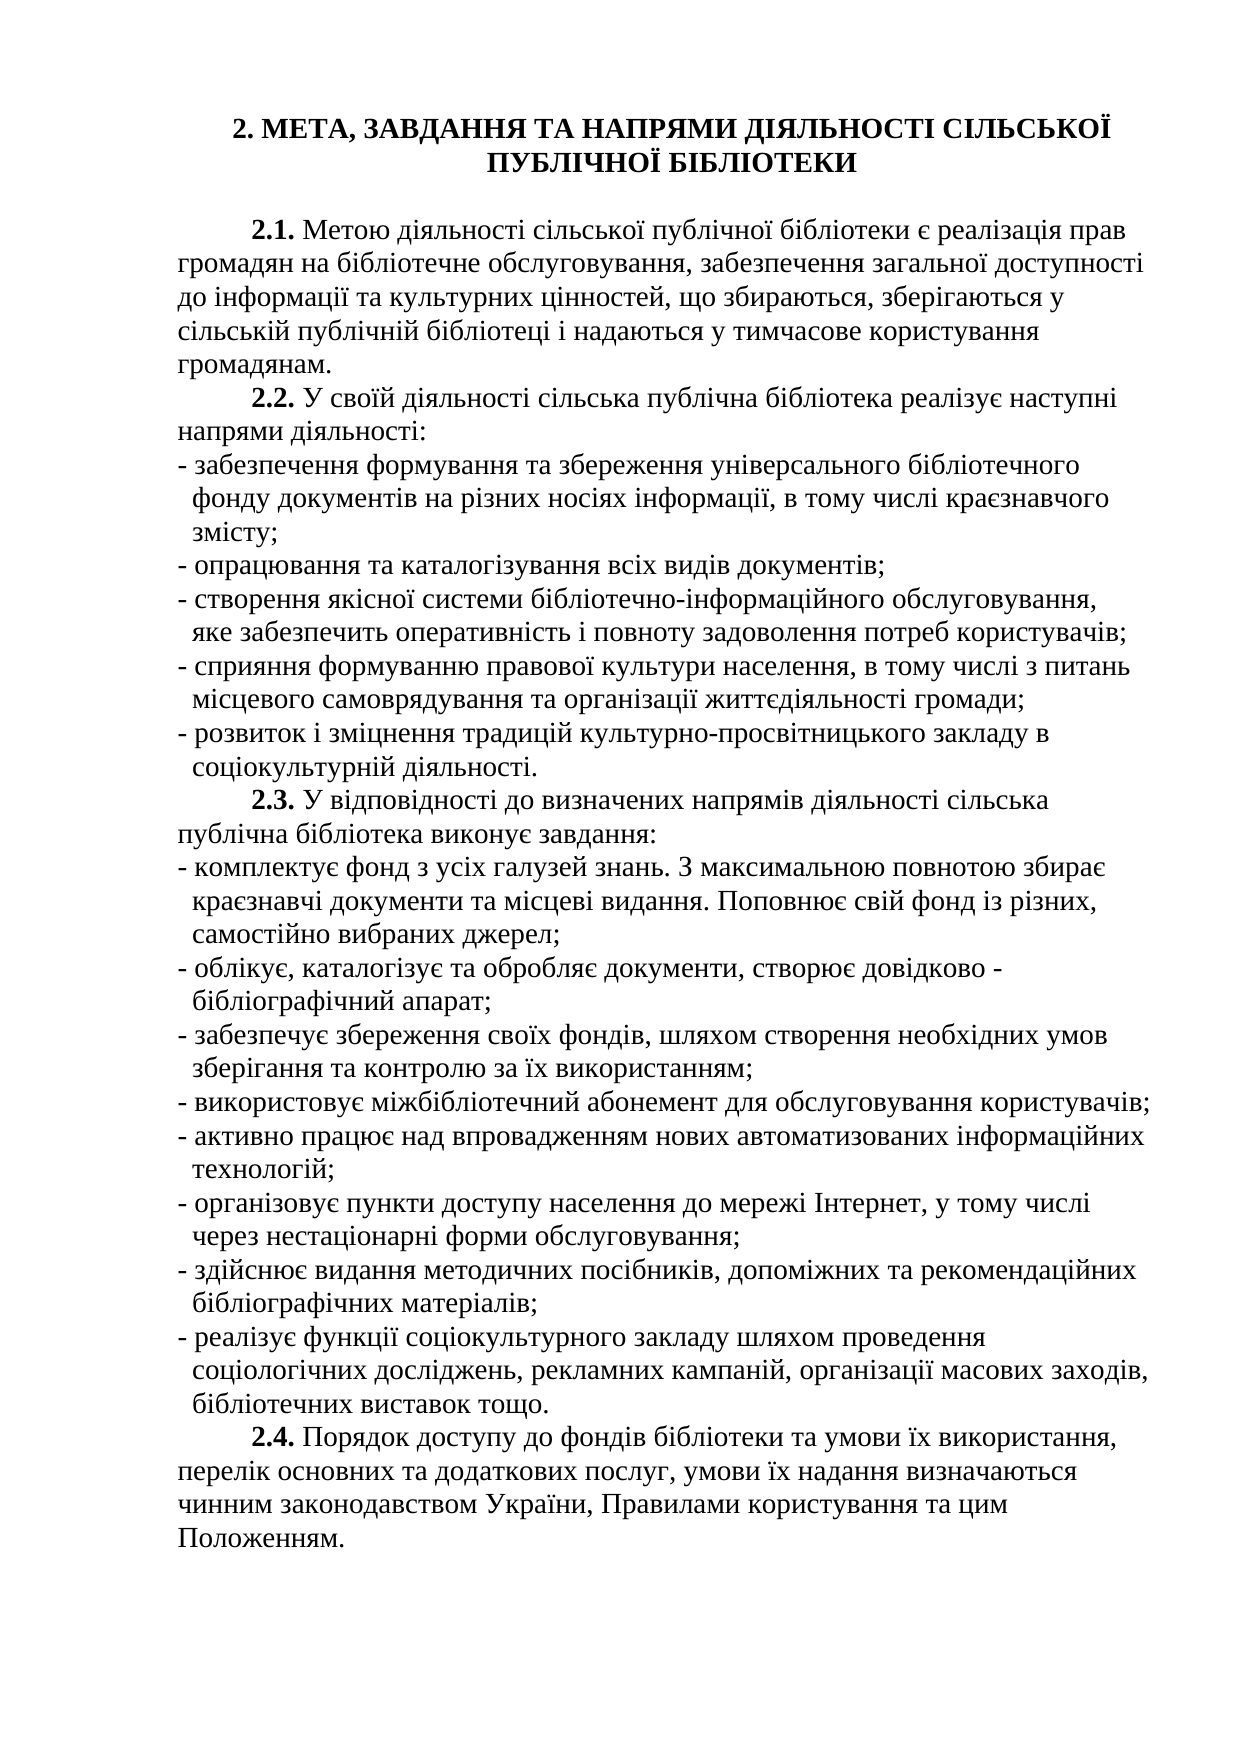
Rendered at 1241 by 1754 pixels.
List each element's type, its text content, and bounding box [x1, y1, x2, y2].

text самостійно вибраних джерел; [177, 916, 1167, 950]
text технологій; [177, 1151, 1167, 1185]
text соціологічних досліджень, рекламних кампаній, організації масових заходів, [177, 1352, 1167, 1386]
text - забезпечення формування та збереження універсального бібліотечного [177, 447, 1167, 480]
text - комплектує фонд з усіх галузей знань. З максимальною повнотою збирає [177, 849, 1167, 883]
text 2.4. Порядок доступу до фондів бібліотеки та умови їх використання, перелік основних та додаткових послуг, умови їх надання визначаються чинним законодавством України, Правилами користування та цим Положенням. [177, 1419, 1167, 1554]
text краєзнавчі документи та місцеві видання. Поповнює свій фонд із різних, [177, 883, 1167, 916]
text 2.1. Метою діяльності сільської публічної бібліотеки є реалізація прав громадян на бібліотечне обслуговування, забезпечення загальної доступності до інформації та культурних цінностей, що збираються, зберігаються у сільській публічній бібліотеці і надаються у тимчасове користування громадянам. [177, 212, 1167, 380]
text соціокультурній діяльності. [177, 749, 1167, 782]
text 2.2. У своїй діяльності сільська публічна бібліотека реалізує наступні напрями діяльності: [177, 380, 1167, 447]
text - забезпечує збереження своїх фондів, шляхом створення необхідних умов [177, 1017, 1167, 1051]
text - опрацювання та каталогізування всіх видів документів; [177, 547, 1167, 581]
text 2. МЕТА, ЗАВДАННЯ ТА НАПРЯМИ ДІЯЛЬНОСТІ СІЛЬСЬКОЇ ПУБЛІЧНОЇ БІБЛІОТЕКИ [177, 111, 1167, 178]
text фонду документів на різних носіях інформації, в тому числі краєзнавчого [177, 480, 1167, 514]
text - облікує, каталогізує та обробляє документи, створює довідково - [177, 950, 1167, 983]
text - використовує міжбібліотечний абонемент для обслуговування користувачів; [177, 1084, 1167, 1118]
text бібліографічних матеріалів; [177, 1285, 1167, 1319]
text - активно працює над впровадженням нових автоматизованих інформаційних [177, 1118, 1167, 1151]
text місцевого самоврядування та організації життєдіяльності громади; [177, 682, 1167, 715]
text - сприяння формуванню правової культури населення, в тому числі з питань [177, 648, 1167, 682]
text змісту; [177, 514, 1167, 547]
text яке забезпечить оперативність і повноту задоволення потреб користувачів; [177, 614, 1167, 648]
text бібліотечних виставок тощо. [177, 1386, 1167, 1419]
text 2.3. У відповідності до визначених напрямів діяльності сільська публічна бібліотека виконує завдання: [177, 782, 1167, 849]
text - організовує пункти доступу населення до мережі Інтернет, у тому числі [177, 1185, 1167, 1218]
text через нестаціонарні форми обслуговування; [177, 1218, 1167, 1252]
text - створення якісної системи бібліотечно-інформаційного обслуговування, [177, 581, 1167, 614]
text - здійснює видання методичних посібників, допоміжних та рекомендаційних [177, 1252, 1167, 1285]
text - розвиток і зміцнення традицій культурно-просвітницького закладу в [177, 715, 1167, 749]
text бібліографічний апарат; [177, 983, 1167, 1017]
text зберігання та контролю за їх використанням; [177, 1051, 1167, 1084]
text - реалізує функції соціокультурного закладу шляхом проведення [177, 1319, 1167, 1352]
